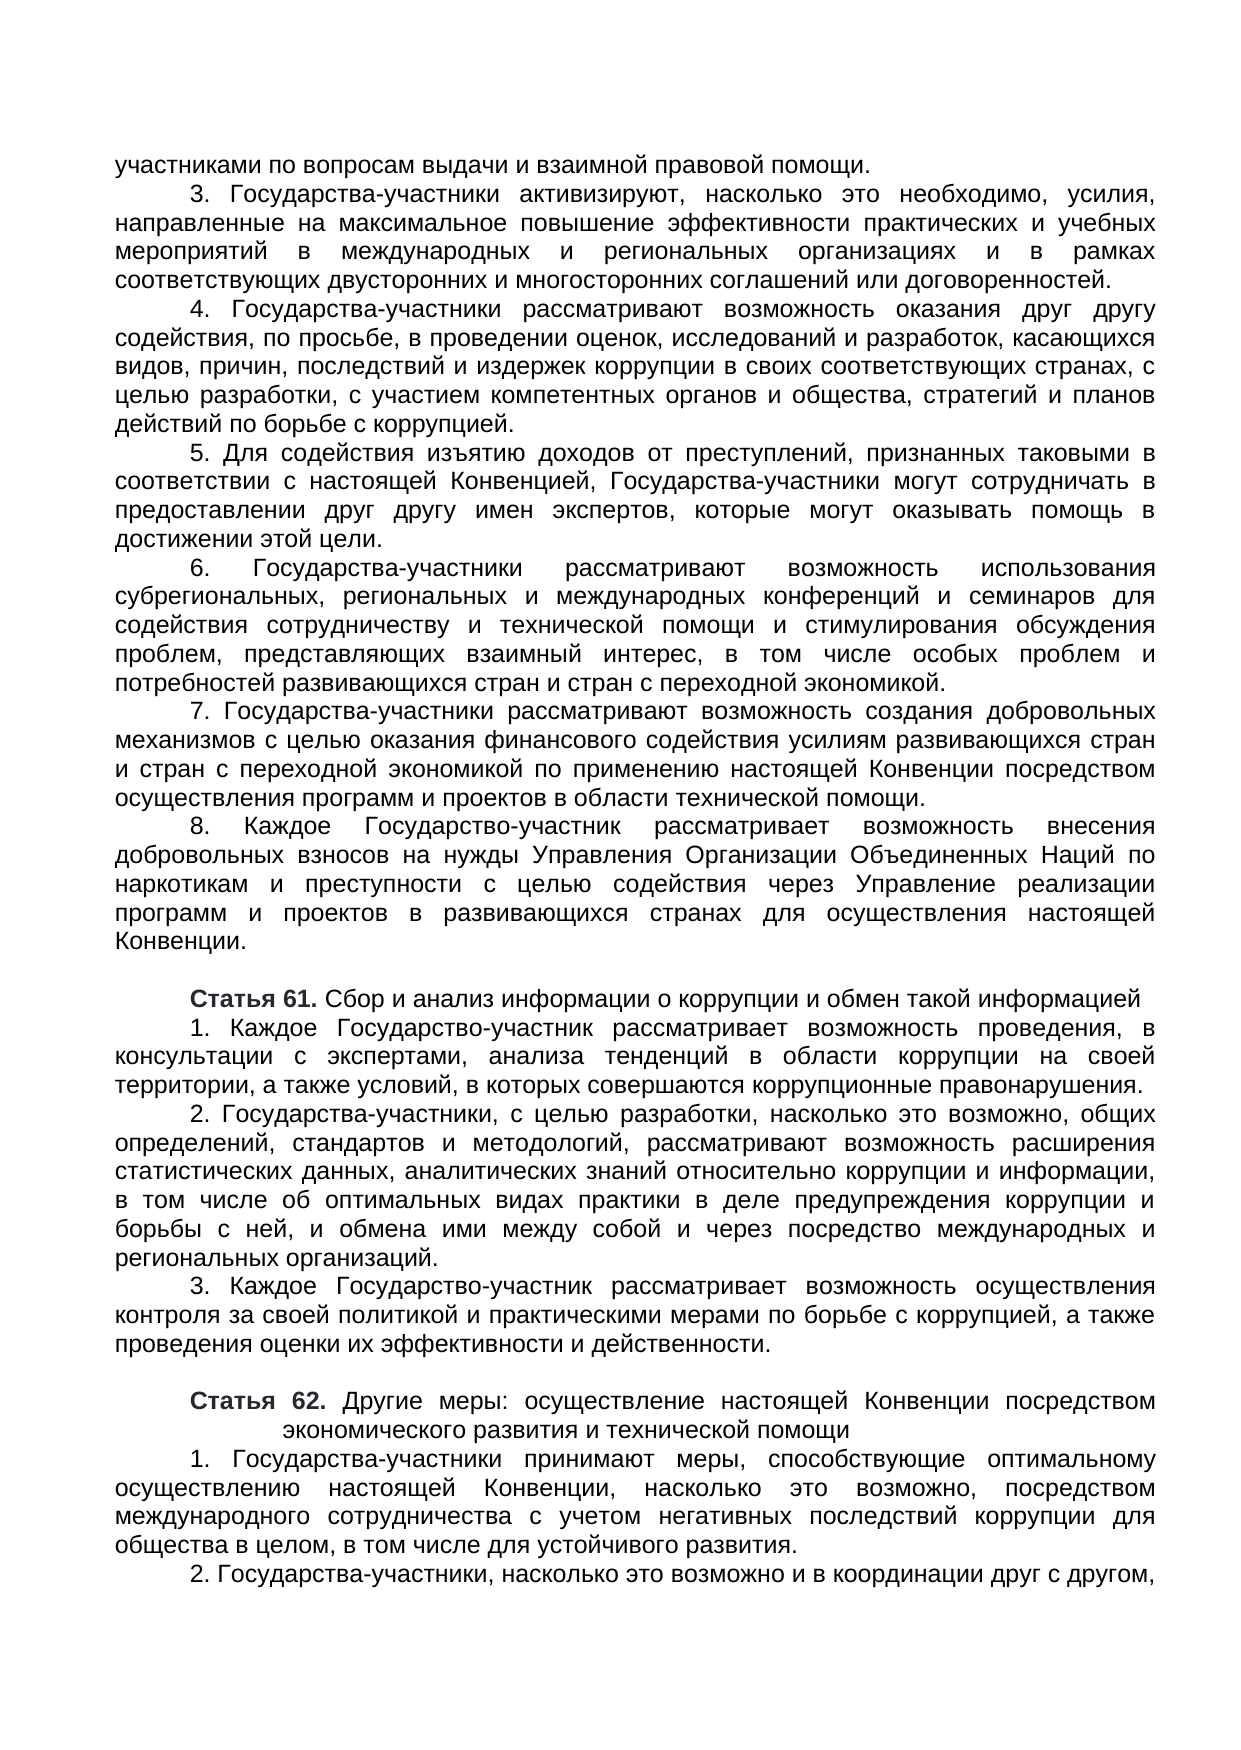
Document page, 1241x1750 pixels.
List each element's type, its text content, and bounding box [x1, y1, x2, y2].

text 1. Государства-участники принимают меры, способствующие оптимальному осуществлению настоящей Конвенции, насколько это возможно, посредством международного сотрудничества с учетом негативных последствий коррупции для общества в целом, в том числе для устойчивого развития. [114, 1444, 1157, 1559]
text 3. Государства-участники активизируют, насколько это необходимо, усилия, направленные на максимальное повышение эффективности практических и учебных мероприятий в международных и региональных организациях и в рамках соответствующих двусторонних и многосторонних соглашений или договоренностей. [114, 179, 1157, 294]
text Статья 61. Сбор и анализ информации о коррупции и обмен такой информацией [189, 984, 1157, 1012]
text 7. Государства-участники рассматривают возможность создания добровольных механизмов с целью оказания финансового содействия усилиям развивающихся стран и стран с переходной экономикой по применению настоящей Конвенции посредством осуществления программ и проектов в области технической помощи. [114, 696, 1157, 811]
text 8. Каждое Государство-участник рассматривает возможность внесения добровольных взносов на нужды Управления Организации Объединенных Наций по наркотикам и преступности с целью содействия через Управление реализации программ и проектов в развивающихся странах для осуществления настоящей Конвенции. [114, 811, 1157, 955]
text 3. Каждое Государство-участник рассматривает возможность осуществления контроля за своей политикой и практическими мерами по борьбе с коррупцией, а также проведения оценки их эффективности и действенности. [114, 1271, 1157, 1357]
text Статья 62. Другие меры: осуществление настоящей Конвенции посредством экономического развития и технической помощи [189, 1386, 1157, 1444]
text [114, 1559, 1157, 1587]
text 4. Государства-участники рассматривают возможность оказания друг другу содействия, по просьбе, в проведении оценок, исследований и разработок, касающихся видов, причин, последствий и издержек коррупции в своих соответствующих странах, с целью разработки, с участием компетентных органов и общества, стратегий и планов действий по борьбе с коррупцией. [114, 294, 1157, 437]
text 1. Каждое Государство-участник рассматривает возможность проведения, в консультации с экспертами, анализа тенденций в области коррупции на своей территории, а также условий, в которых совершаются коррупционные правонарушения. [114, 1012, 1157, 1099]
text 2. Государства-участники, с целью разработки, насколько это возможно, общих определений, стандартов и методологий, рассматривают возможность расширения статистических данных, аналитических знаний относительно коррупции и информации, в том числе об оптимальных видах практики в деле предупреждения коррупции и борьбы с ней, и обмена ими между собой и через посредство международных и региональных организаций. [114, 1099, 1157, 1271]
text 6. Государства-участники рассматривают возможность использования субрегиональных, региональных и международных конференций и семинаров для содействия сотрудничеству и технической помощи и стимулирования обсуждения проблем, представляющих взаимный интерес, в том числе особых проблем и потребностей развивающихся стран и стран с переходной экономикой. [114, 552, 1157, 696]
text 5. Для содействия изъятию доходов от преступлений, признанных таковыми в соответствии с настоящей Конвенцией, Государства-участники могут сотрудничать в предоставлении друг другу имен экспертов, которые могут оказывать помощь в достижении этой цели. [114, 437, 1157, 552]
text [114, 150, 1157, 179]
